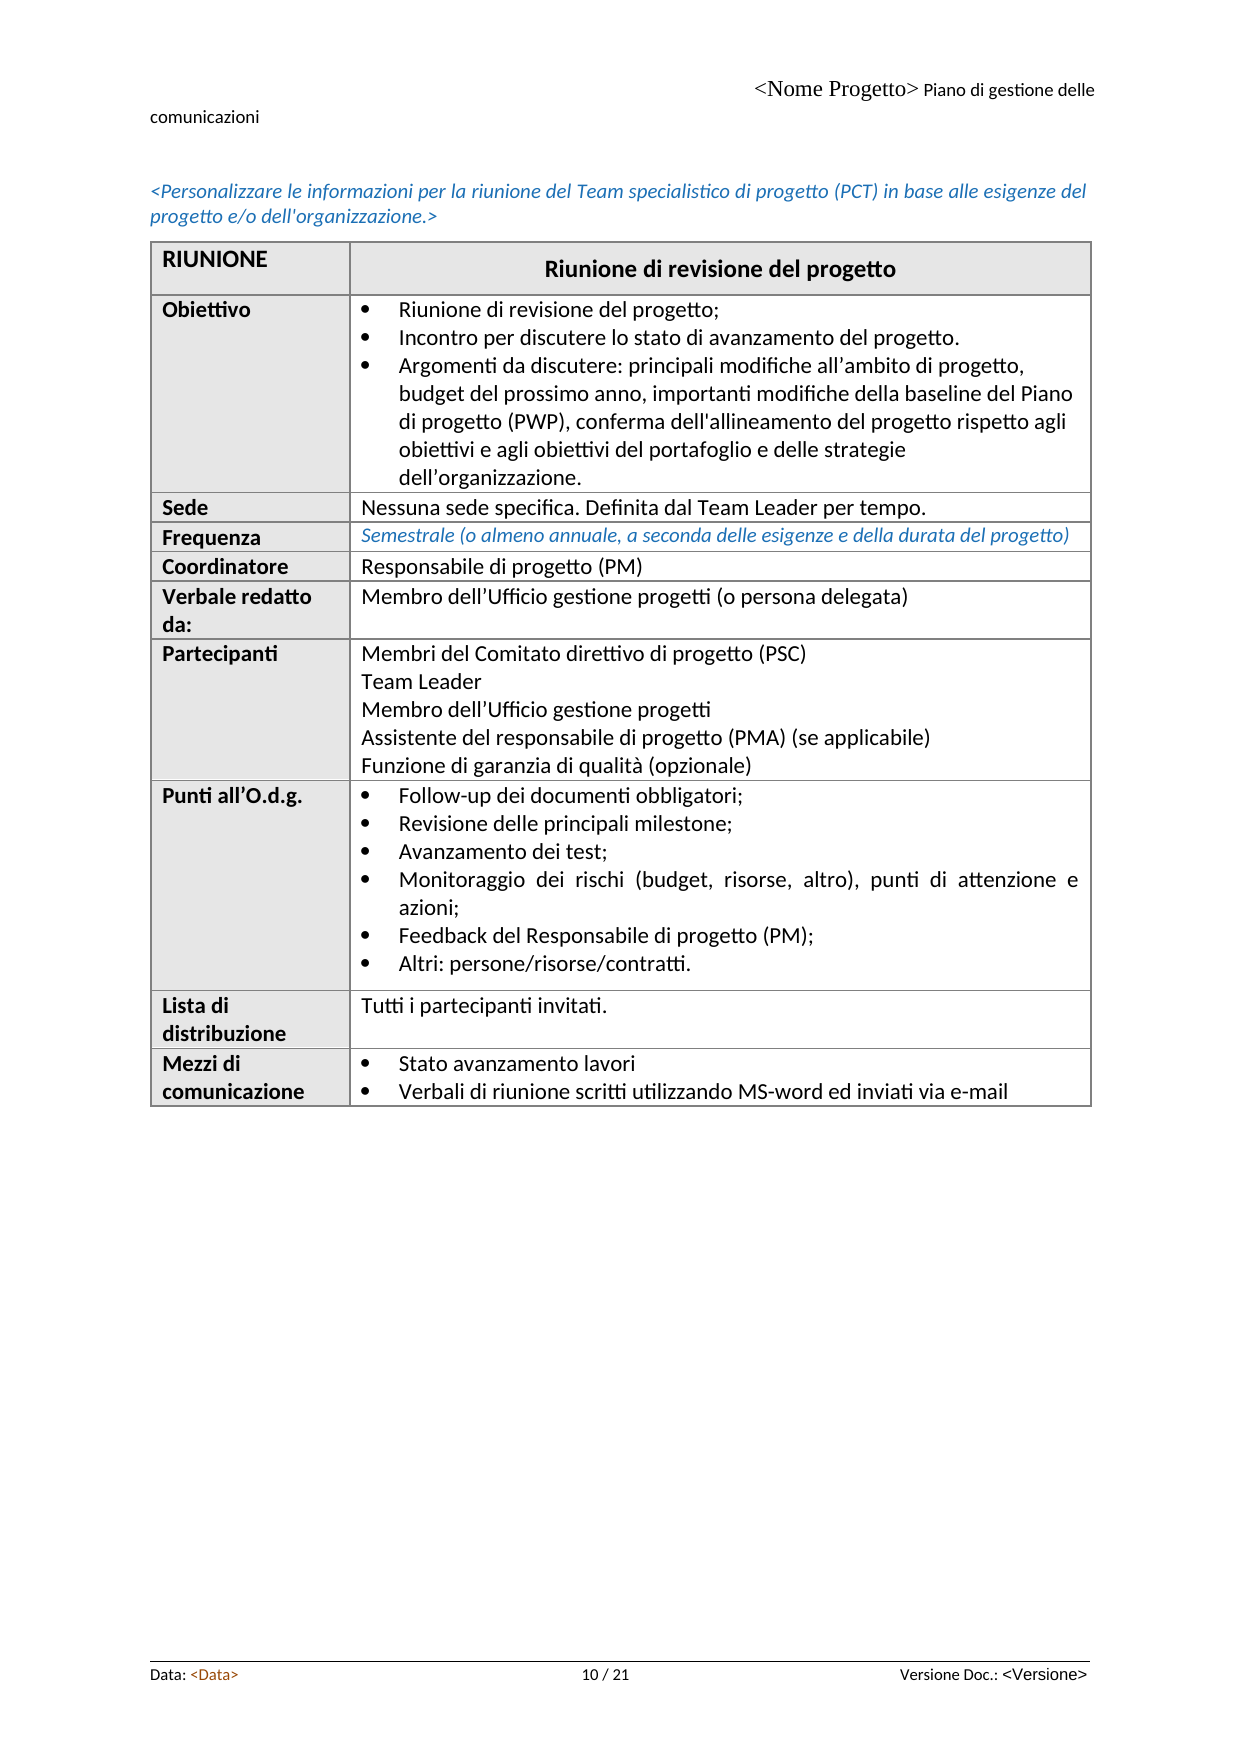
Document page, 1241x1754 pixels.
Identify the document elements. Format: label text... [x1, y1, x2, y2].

table_cell Nessuna sede specifica. Definita dal Team Leader per tempo. [351, 493, 1090, 521]
table_cell Membro dell’Ufficio gestione progetti (o persona delegata) [351, 582, 1090, 638]
table_cell Obiettivo [152, 296, 349, 492]
table_cell Coordinatore [152, 552, 349, 580]
table_cell Mezzi di comunicazione [152, 1049, 349, 1105]
table_cell Frequenza [152, 523, 349, 551]
table_cell Responsabile di progetto (PM) [351, 552, 1090, 580]
table_header Riunione di revisione del progetto [351, 243, 1090, 294]
table_cell Partecipanti [152, 640, 349, 779]
table_cell Punti all’O.d.g. [152, 781, 349, 990]
table_cell Sede [152, 493, 349, 521]
table_cell Follow-up dei documenti obbligatori; Revisione delle principali milestone; Avanzamento dei test; Monitoraggio dei rischi (budget, risorse, altro), punti di attenzione e azioni; Feedback del Responsabile di progetto (PM); Altri: persone/risorse/contratti. [351, 781, 1090, 990]
table_cell Stato avanzamento lavori Verbali di riunione scritti utilizzando MS-word ed inviati via e-mail [351, 1049, 1090, 1105]
table_cell Semestrale (o almeno annuale, a seconda delle esigenze e della durata del progetto) [351, 523, 1090, 551]
table_cell Membri del Comitato direttivo di progetto (PSC) Team Leader Membro dell’Ufficio gestione progetti Assistente del responsabile di progetto (PMA) (se applicabile) Funzione di garanzia di qualità (opzionale) [351, 640, 1090, 779]
table_cell Tutti i partecipanti invitati. [351, 991, 1090, 1047]
table_cell Riunione di revisione del progetto; Incontro per discutere lo stato di avanzamento del progetto. Argomenti da discutere: principali modifiche all’ambito di progetto, budget del prossimo anno, importanti modifiche della baseline del Piano di progetto (PWP), conferma dell'allineamento del progetto rispetto agli obiettivi e agli obiettivi del portafoglio e delle strategie dell’organizzazione. [351, 296, 1090, 492]
table_cell Verbale redatto da: [152, 582, 349, 638]
table_header RIUNIONE [152, 243, 349, 294]
table_cell Lista di distribuzione [152, 991, 349, 1047]
text <Personalizzare le informazioni per la riunione del Team specialistico di progetto (PCT) in base alle esigenze del progetto e/o dell'organizzazione.> [150, 178, 1090, 229]
